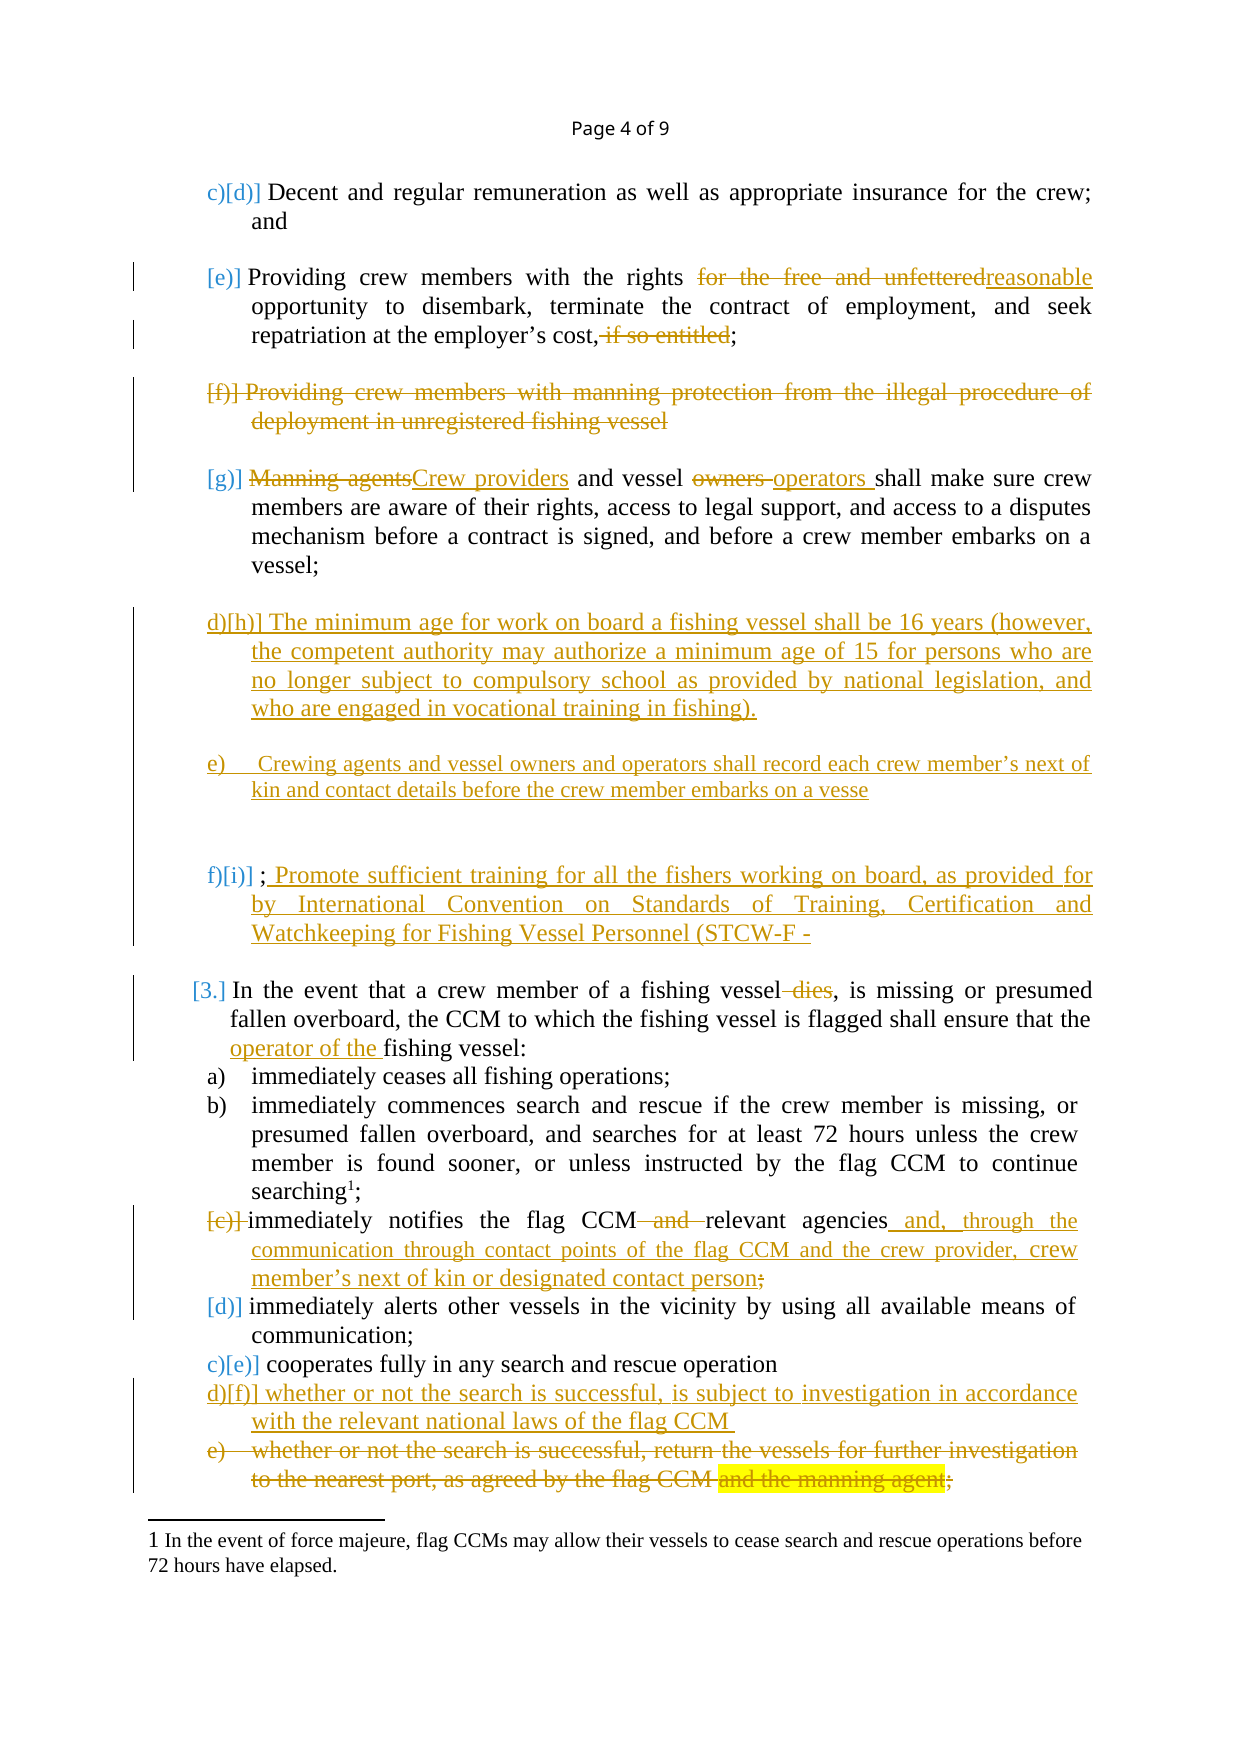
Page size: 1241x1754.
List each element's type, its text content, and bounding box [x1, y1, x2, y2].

list and vessel shall make sure crew members are aware of their rights, access to legal support, and access to a disputes mechanism before a contract is signed, and before a crew member embarks on a vessel; [207, 463, 1092, 578]
list cooperates fully in any search and rescue operation [207, 1349, 1092, 1378]
list immediately notifies the flag CCMrelevant agencies [207, 1205, 1078, 1291]
list immediately alerts other vessels in the vicinity by using all available means of communication; [207, 1291, 1078, 1349]
list Providing crew members with the rights opportunity to disembark, terminate the contract of employment, and seek repatriation at the employer’s cost,; [207, 262, 1092, 348]
list ; [207, 860, 1092, 946]
list In the event that a crew member of a fishing vessel, is missing or presumed fallen overboard, the CCM to which the fishing vessel is flagged shall ensure that the fishing vessel: [192, 975, 1092, 1061]
list immediately commences search and rescue if the crew member is missing, or presumed fallen overboard, and searches for at least 72 hours unless the crew member is found sooner, or unless instructed by the flag CCM to continue searching; [207, 1090, 1079, 1205]
list immediately ceases all fishing operations; [207, 1061, 1092, 1090]
list Decent and regular remuneration as well as appropriate insurance for the crew; and [207, 177, 1092, 235]
